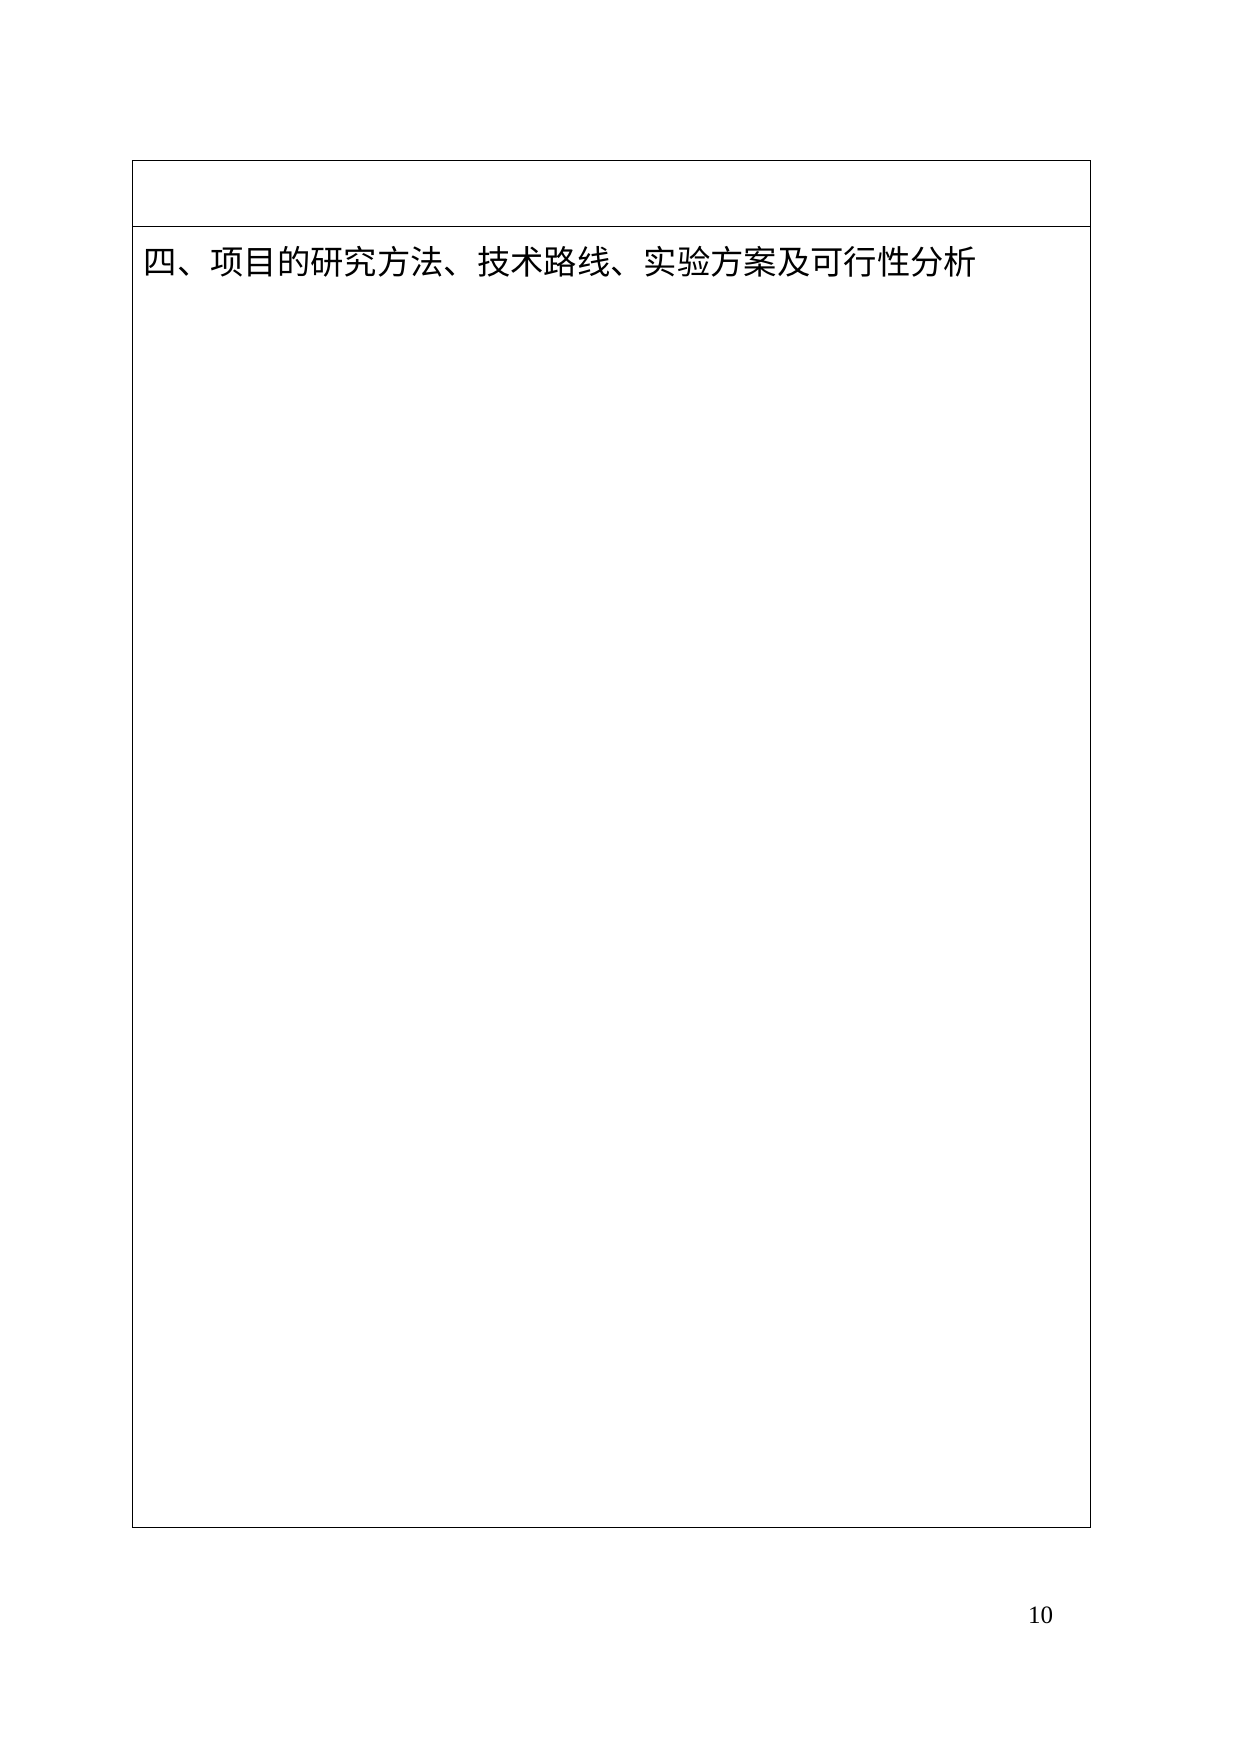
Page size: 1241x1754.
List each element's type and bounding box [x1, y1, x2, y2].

table_cell [133, 161, 1090, 226]
table_cell [133, 227, 1090, 1527]
